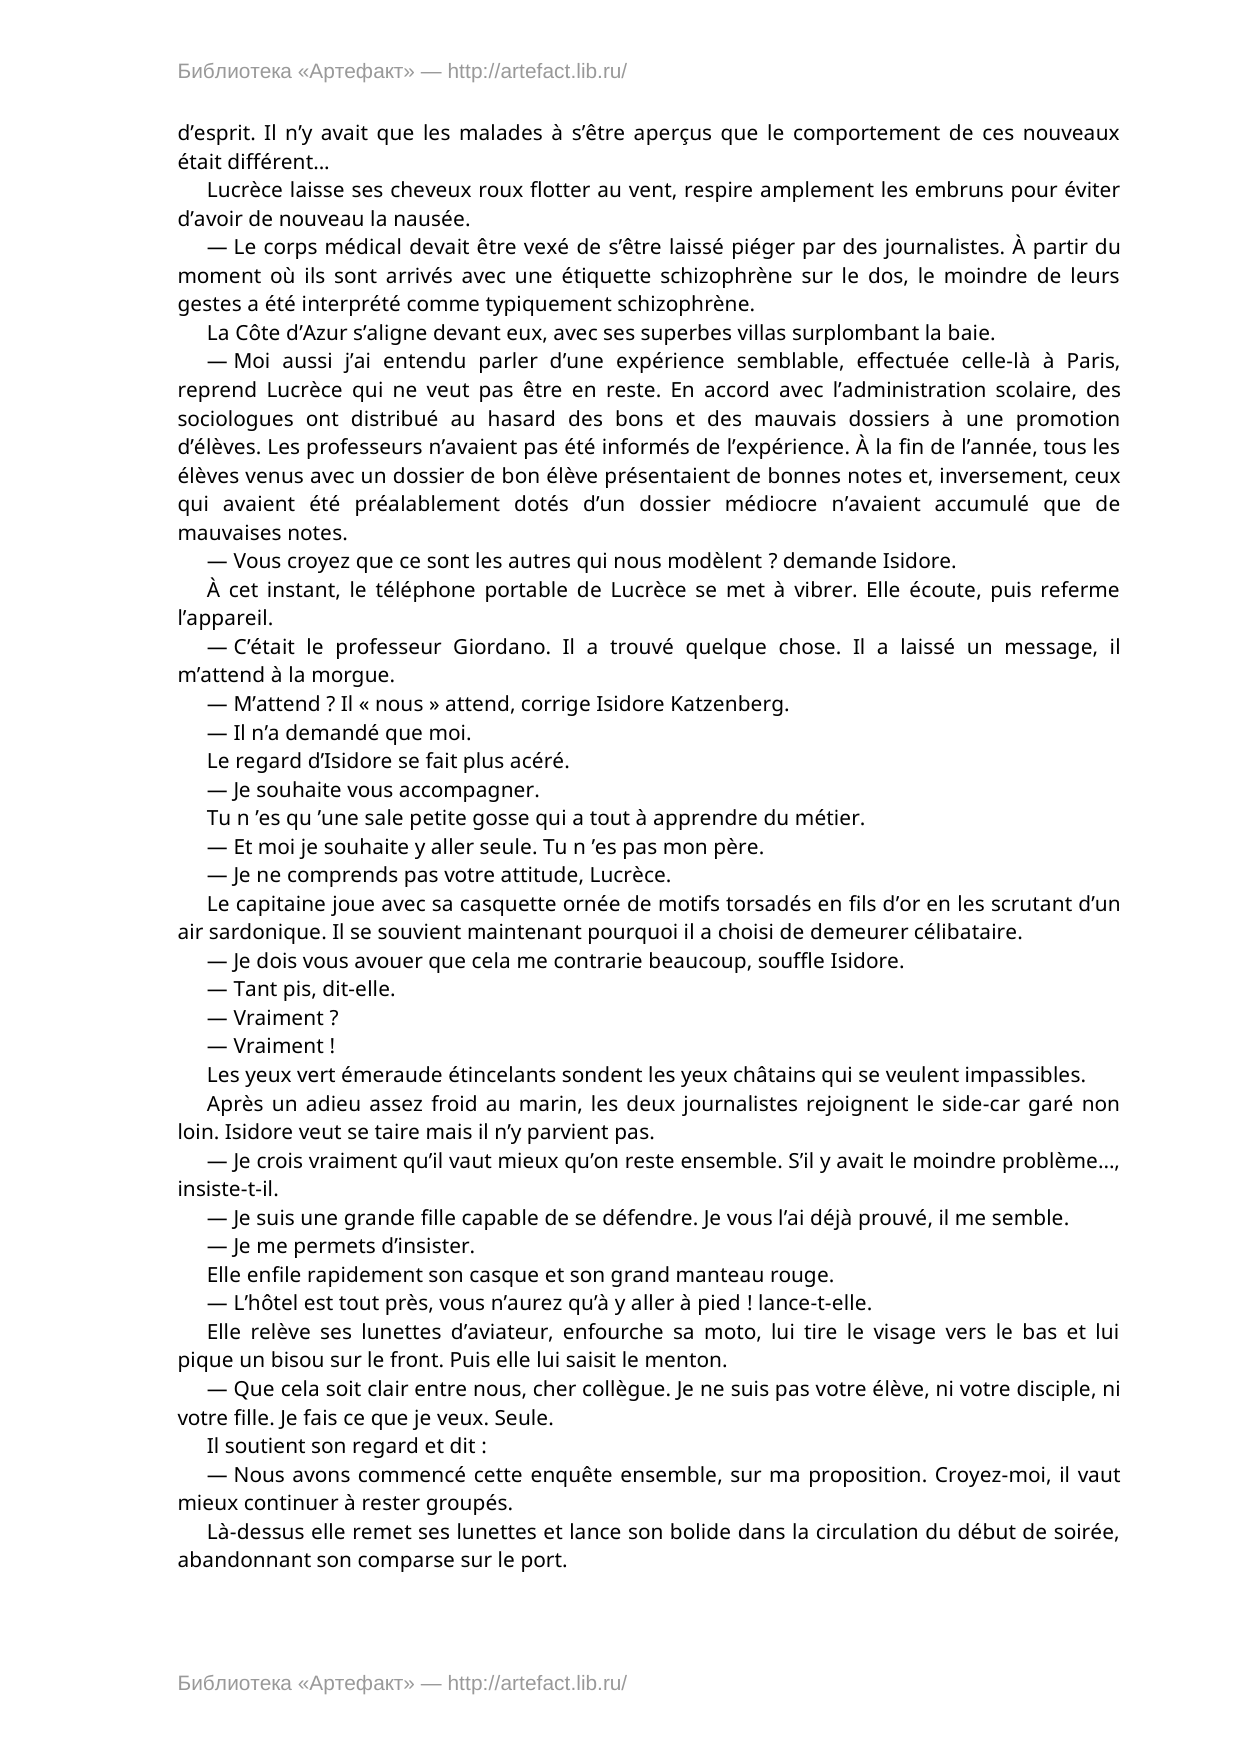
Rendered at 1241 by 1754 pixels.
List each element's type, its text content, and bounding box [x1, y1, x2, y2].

text — Vraiment ! [177, 1031, 1122, 1060]
text — Que cela soit clair entre nous, cher collègue. Je ne suis pas votre élève, ni votre disciple, ni votre fille. Je fais ce que je veux. Seule. [177, 1374, 1122, 1431]
text Le regard d’Isidore se fait plus acéré. [177, 746, 1122, 774]
text Là-dessus elle remet ses lunettes et lance son bolide dans la circulation du début de soirée, abandonnant son comparse sur le port. [177, 1517, 1122, 1574]
text Les yeux vert émeraude étincelants sondent les yeux châtains qui se veulent impassibles. [177, 1060, 1122, 1088]
text — Il n’a demandé que moi. [177, 717, 1122, 746]
text — Je crois vraiment qu’il vaut mieux qu’on reste ensemble. S’il y avait le moindre problème..., insiste-t-il. [177, 1146, 1122, 1203]
text À cet instant, le téléphone portable de Lucrèce se met à vibrer. Elle écoute, puis referme l’appareil. [177, 575, 1122, 632]
text Elle enfile rapidement son casque et son grand manteau rouge. [177, 1260, 1122, 1288]
text La Côte d’Azur s’aligne devant eux, avec ses superbes villas surplombant la baie. [177, 318, 1122, 346]
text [177, 118, 1122, 175]
text Le capitaine joue avec sa casquette ornée de motifs torsadés en fils d’or en les scrutant d’un air sardonique. Il se souvient maintenant pourquoi il a choisi de demeurer célibataire. [177, 889, 1122, 946]
text Lucrèce laisse ses cheveux roux flotter au vent, respire amplement les embruns pour éviter d’avoir de nouveau la nausée. [177, 175, 1122, 232]
text — Je ne comprends pas votre attitude, Lucrèce. [177, 860, 1122, 889]
text — L’hôtel est tout près, vous n’aurez qu’à y aller à pied ! lance-t-elle. [177, 1288, 1122, 1317]
text — Le corps médical devait être vexé de s’être laissé piéger par des journalistes. À partir du moment où ils sont arrivés avec une étiquette schizophrène sur le dos, le moindre de leurs gestes a été interprété comme typiquement schizophrène. [177, 232, 1122, 318]
text — Vraiment ? [177, 1003, 1122, 1031]
text — Je souhaite vous accompagner. [177, 774, 1122, 803]
text Il soutient son regard et dit : [177, 1431, 1122, 1459]
text — Je dois vous avouer que cela me contrarie beaucoup, souffle Isidore. [177, 946, 1122, 974]
text — M’attend ? Il « nous » attend, corrige Isidore Katzenberg. [177, 689, 1122, 717]
text — Moi aussi j’ai entendu parler d’une expérience semblable, effectuée celle-là à Paris, reprend Lucrèce qui ne veut pas être en reste. En accord avec l’administration scolaire, des sociologues ont distribué au hasard des bons et des mauvais dossiers à une promotion d’élèves. Les professeurs n’avaient pas été informés de l’expérience. À la fin de l’année, tous les élèves venus avec un dossier de bon élève présentaient de bonnes notes et, inversement, ceux qui avaient été préalablement dotés d’un dossier médiocre n’avaient accumulé que de mauvaises notes. [177, 346, 1122, 546]
text — Tant pis, dit-elle. [177, 974, 1122, 1003]
text — Vous croyez que ce sont les autres qui nous modèlent ? demande Isidore. [177, 546, 1122, 575]
text — Et moi je souhaite y aller seule. Tu n ’es pas mon père. [177, 832, 1122, 860]
text — Je me permets d’insister. [177, 1231, 1122, 1260]
text — Je suis une grande fille capable de se défendre. Je vous l’ai déjà prouvé, il me semble. [177, 1203, 1122, 1231]
text Tu n ’es qu ’une sale petite gosse qui a tout à apprendre du métier. [177, 803, 1122, 832]
text — Nous avons commencé cette enquête ensemble, sur ma proposition. Croyez-moi, il vaut mieux continuer à rester groupés. [177, 1459, 1122, 1517]
text — C’était le professeur Giordano. Il a trouvé quelque chose. Il a laissé un message, il m’attend à la morgue. [177, 632, 1122, 689]
text Après un adieu assez froid au marin, les deux journalistes rejoignent le side-car garé non loin. Isidore veut se taire mais il n’y parvient pas. [177, 1088, 1122, 1146]
text Elle relève ses lunettes d’aviateur, enfourche sa moto, lui tire le visage vers le bas et lui pique un bisou sur le front. Puis elle lui saisit le menton. [177, 1317, 1122, 1374]
